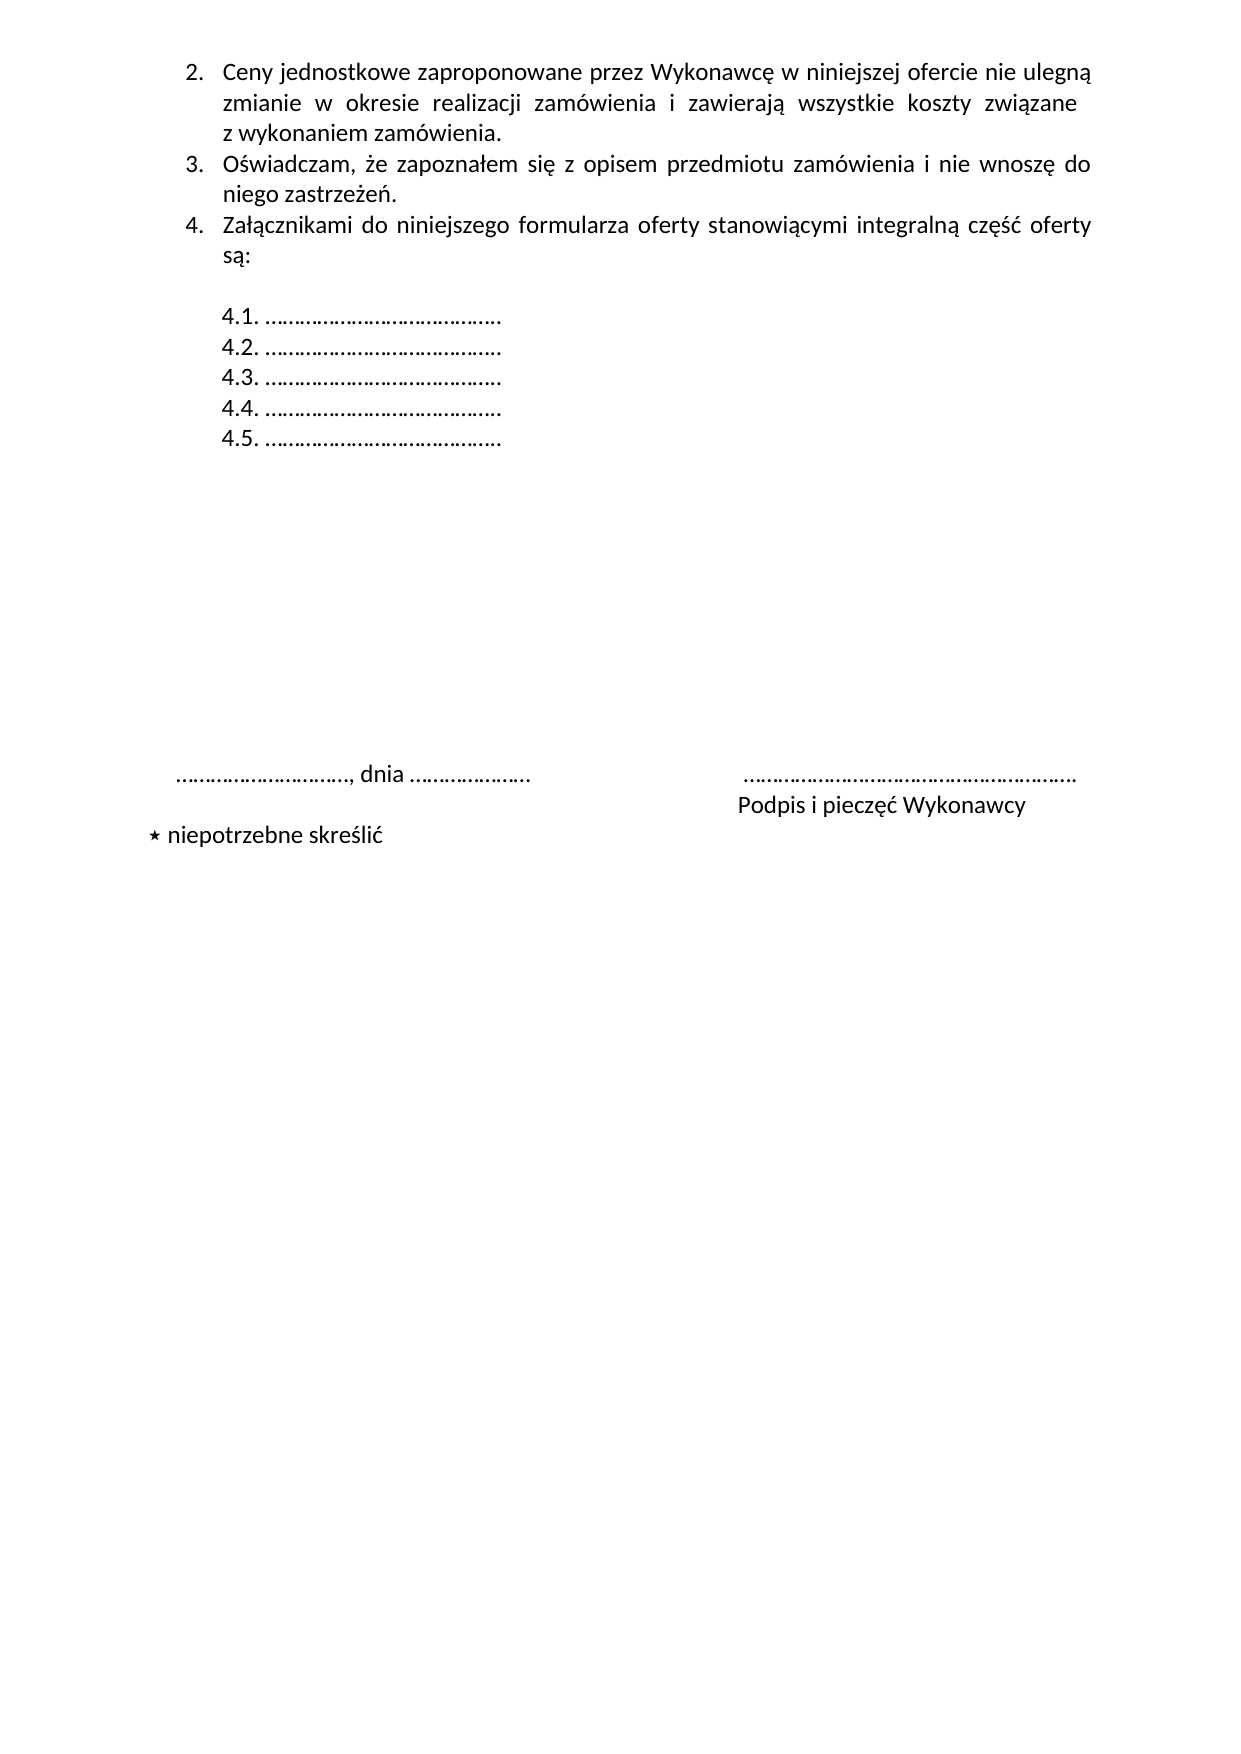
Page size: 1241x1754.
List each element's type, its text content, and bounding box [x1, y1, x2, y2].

text Podpis i pieczęć Wykonawcy [148, 789, 1093, 819]
text ٭ niepotrzebne skreślić [148, 819, 1093, 850]
list Oświadczam, że zapoznałem się z opisem przedmiotu zamówienia i nie wnoszę do niego zastrzeżeń. [185, 148, 1093, 209]
list ………………………………….. [221, 422, 1093, 453]
list ………………………………….. [221, 392, 1093, 422]
list ………………………………….. [221, 300, 1093, 331]
list Ceny jednostkowe zaproponowane przez Wykonawcę w niniejszej ofercie nie ulegną zmianie w okresie realizacji zamówienia i zawierają wszystkie koszty związane z wykonaniem zamówienia. [185, 56, 1093, 148]
text …………………………, dnia ………………… …………………………………………………. [148, 758, 1093, 789]
list ………………………………….. [221, 361, 1093, 392]
list ………………………………….. [221, 331, 1093, 361]
list Załącznikami do niniejszego formularza oferty stanowiącymi integralną część oferty są: [185, 209, 1093, 270]
